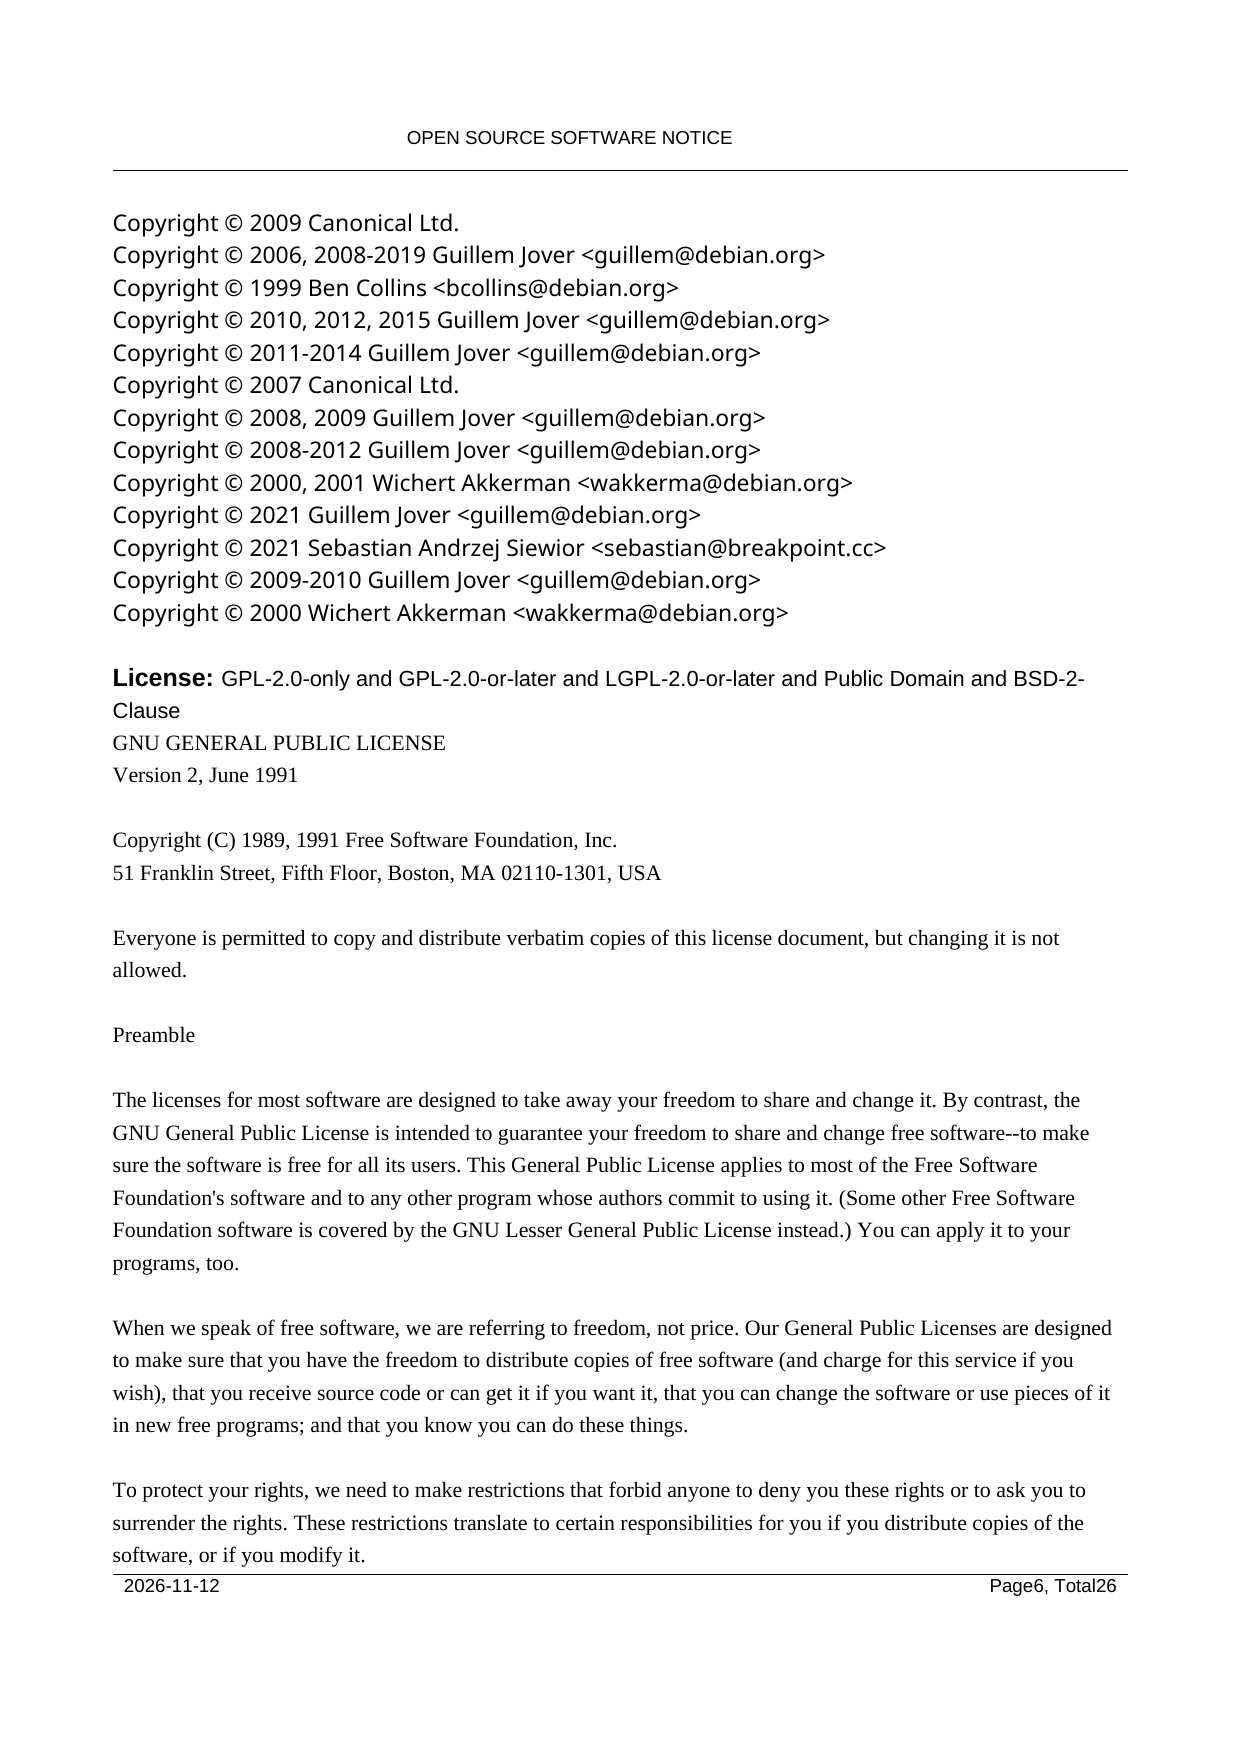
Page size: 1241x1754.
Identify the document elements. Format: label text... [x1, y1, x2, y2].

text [112, 206, 1128, 661]
text License: GPL-2.0-only and GPL-2.0-or-later and LGPL-2.0-or-later and Public Domain and BSD-2-Clause [112, 661, 1128, 726]
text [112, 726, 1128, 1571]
